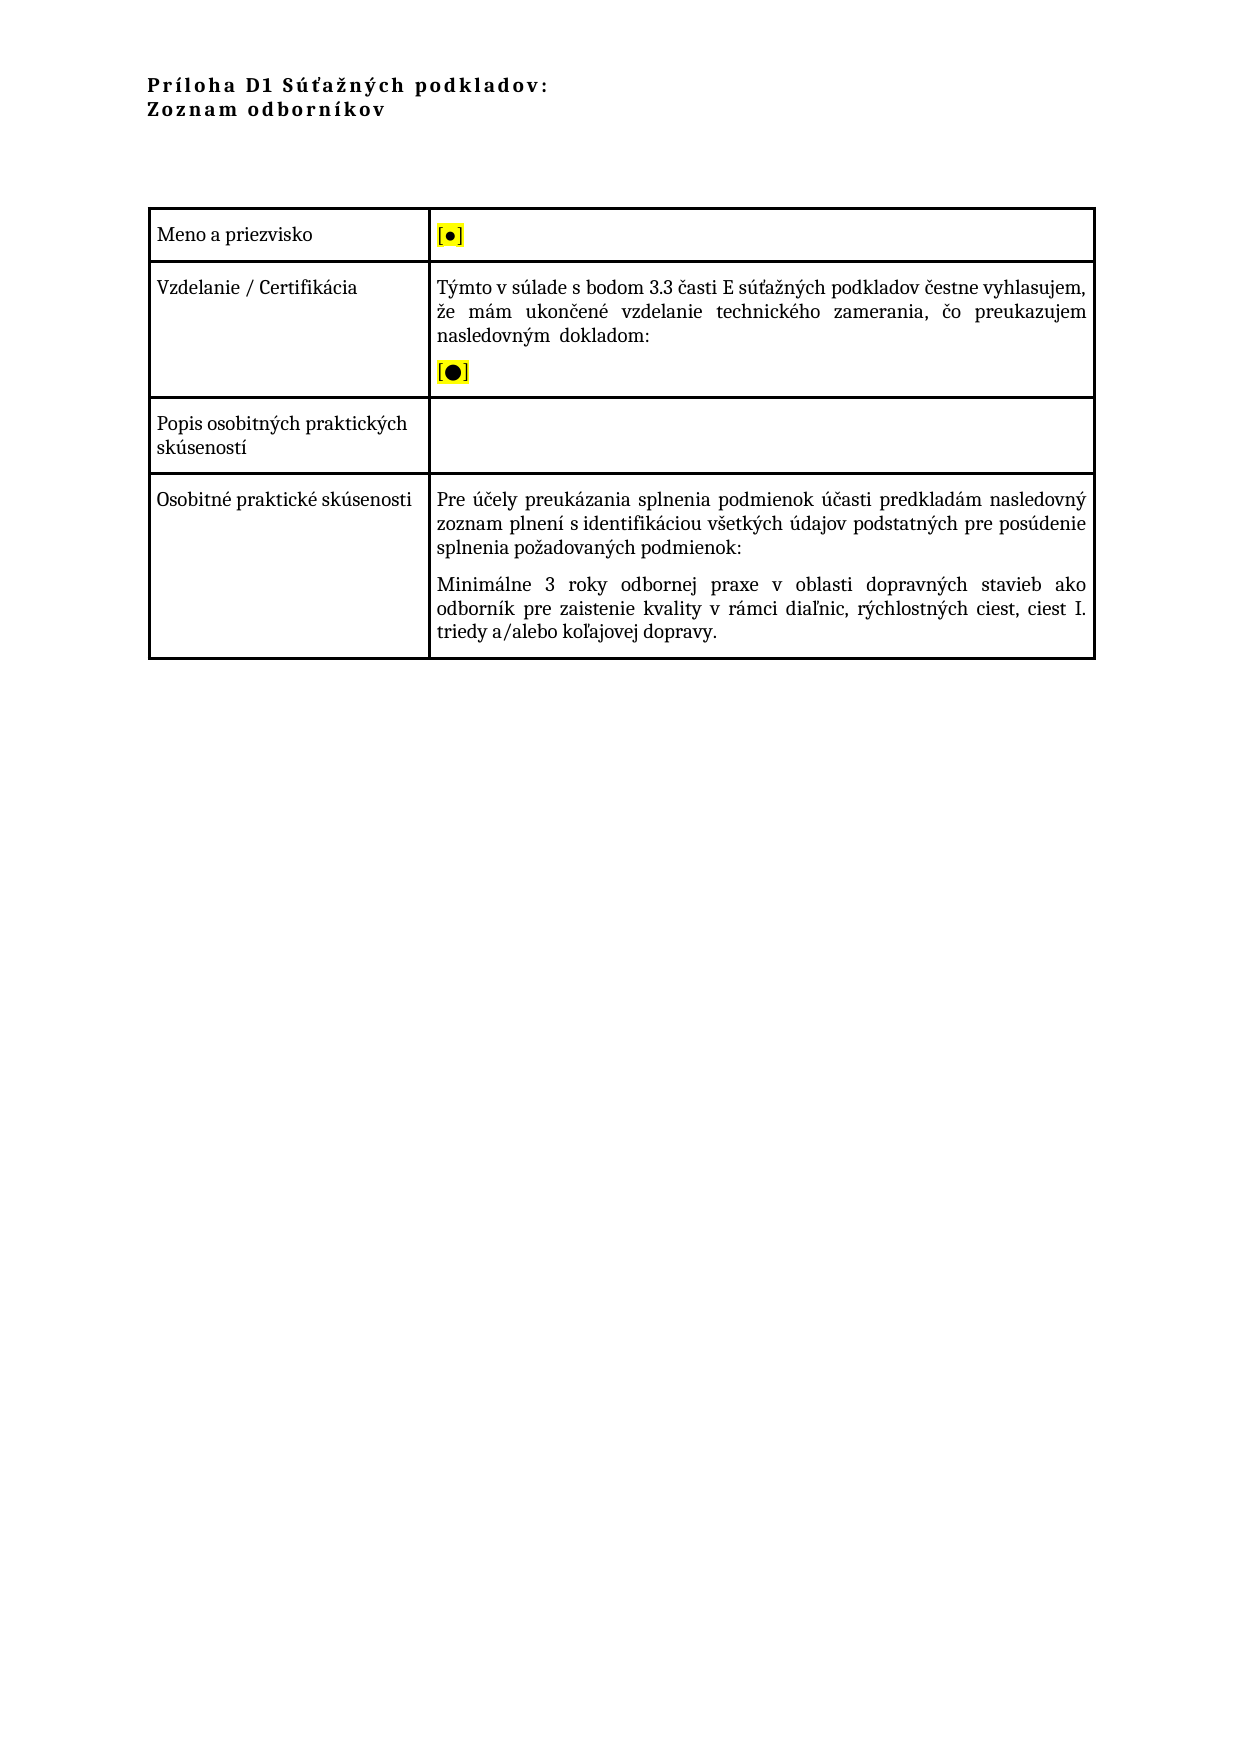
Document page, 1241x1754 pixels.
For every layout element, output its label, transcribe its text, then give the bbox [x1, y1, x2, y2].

table_cell Meno a priezvisko [151, 210, 428, 260]
table_cell Osobitné praktické skúsenosti [151, 475, 428, 657]
table_cell Vzdelanie / Certifikácia [151, 263, 428, 396]
table_cell Týmto v súlade s bodom 3.3 časti E súťažných podkladov čestne vyhlasujem, že mám ukončené vzdelanie technického zamerania, čo preukazujem nasledovným dokladom: [●] [431, 263, 1093, 396]
table_cell [431, 399, 1093, 472]
table_cell Popis osobitných praktických skúseností [151, 399, 428, 472]
table_cell [●] [431, 210, 1093, 260]
table_cell Pre účely preukázania splnenia podmienok účasti predkladám nasledovný zoznam plnení s identifikáciou všetkých údajov podstatných pre posúdenie splnenia požadovaných podmienok: Minimálne 3 roky odbornej praxe v oblasti dopravných stavieb ako odborník pre zaistenie kvality v rámci diaľnic, rýchlostných ciest, ciest I. triedy a/alebo koľajovej dopravy. [431, 475, 1093, 657]
